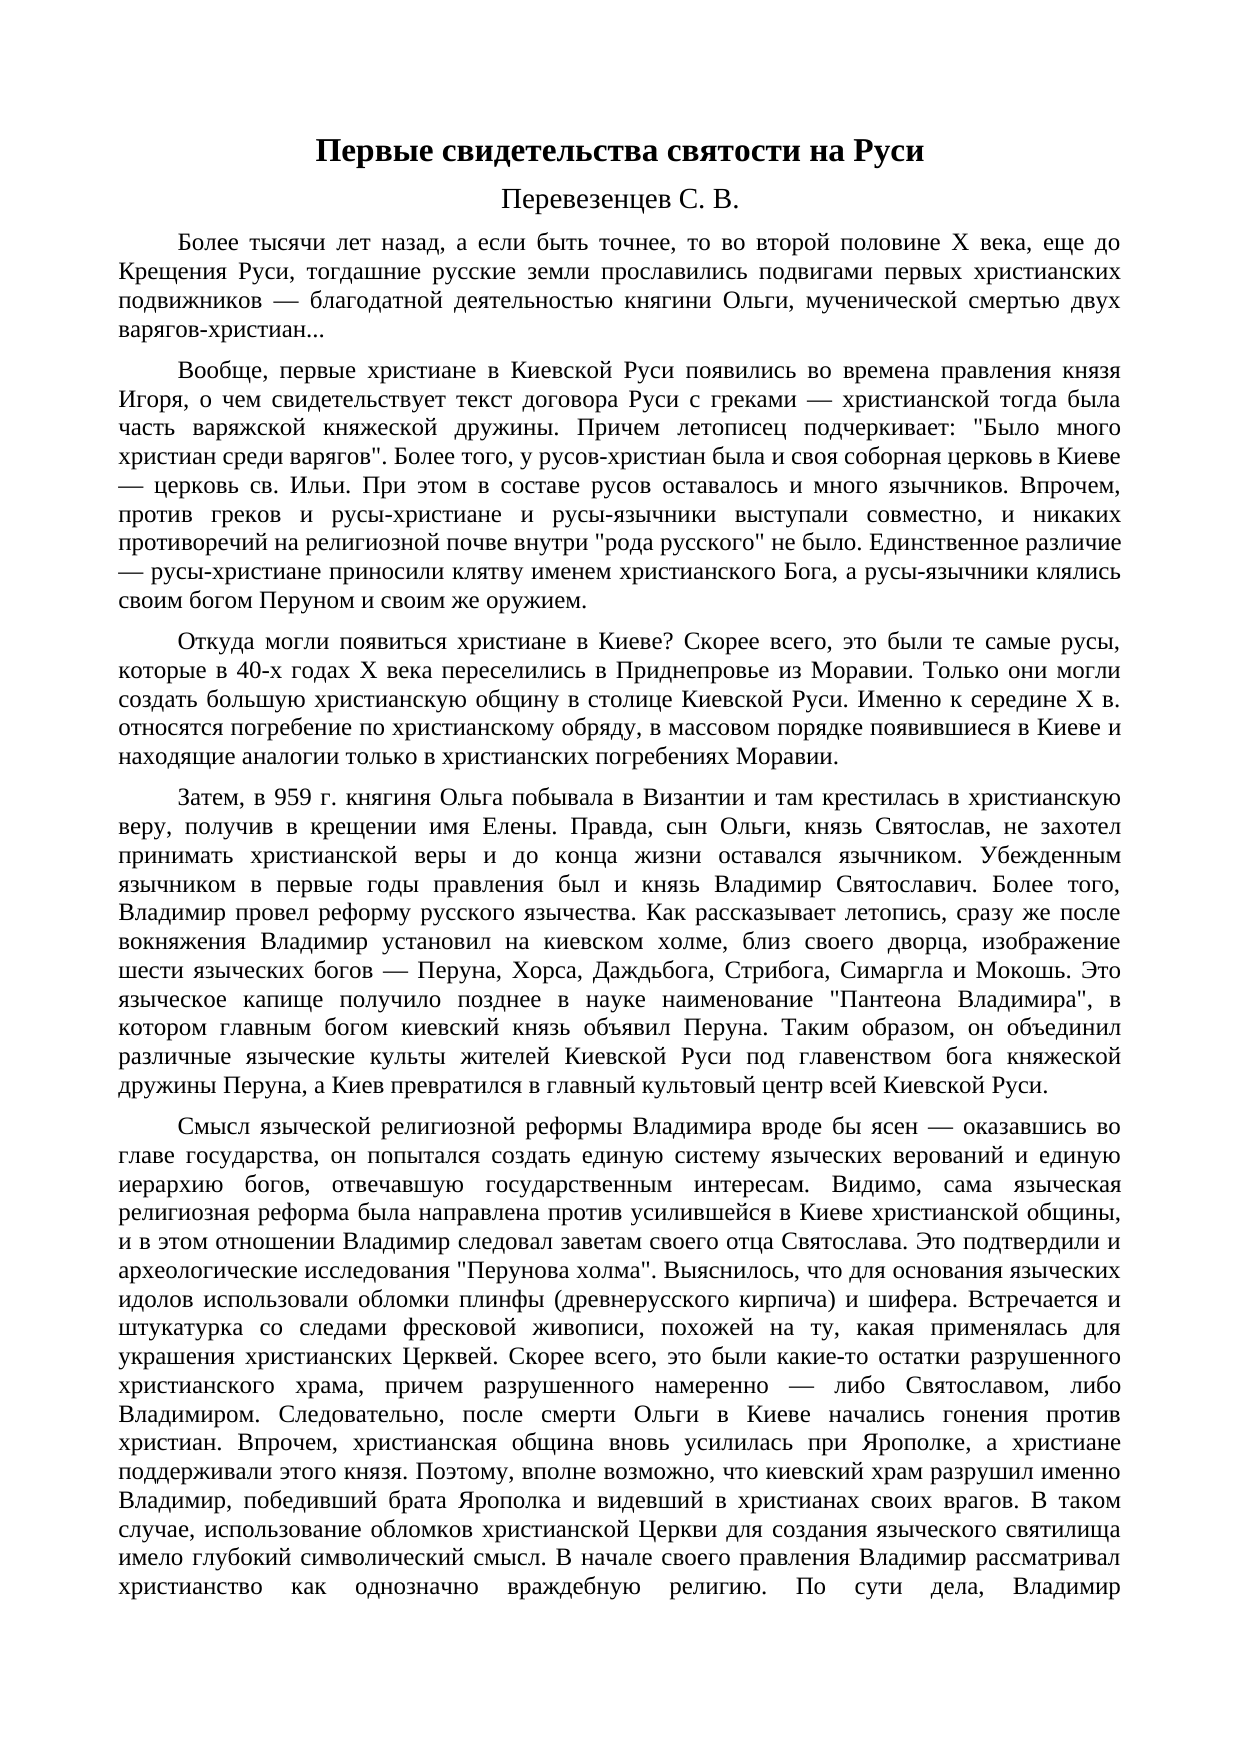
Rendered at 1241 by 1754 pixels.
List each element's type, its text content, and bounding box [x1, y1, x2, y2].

text Первые свидетельства святости на Руси [118, 131, 1122, 169]
text Откуда могли появиться христиане в Киеве? Скорее всего, это были те самые русы, которые в 40-х годах X века переселились в Приднепровье из Моравии. Только они могли создать большую христианскую общину в столице Киевской Руси. Именно к середине X в. относятся погребение по христианскому обряду, в массовом порядке появившиеся в Киеве и находящие аналогии только в христианских погребениях Моравии. [118, 626, 1122, 770]
text Затем, в 959 г. княгиня Ольга побывала в Византии и там крестилась в христианскую веру, получив в крещении имя Елены. Правда, сын Ольги, князь Святослав, не захотел принимать христианской веры и до конца жизни оставался язычником. Убежденным язычником в первые годы правления был и князь Владимир Святославич. Более того, Владимир провел реформу русского язычества. Как рассказывает летопись, сразу же после вокняжения Владимир установил на киевском холме, близ своего дворца, изображение шести языческих богов — Перуна, Хорса, Даждьбога, Стрибога, Симаргла и Мокошь. Это языческое капище получило позднее в науке наименование "Пантеона Владимира", в котором главным богом киевский князь объявил Перуна. Таким образом, он объединил различные языческие культы жителей Киевской Руси под главенством бога княжеской дружины Перуна, а Киев превратился в главный культовый центр всей Киевской Руси. [118, 782, 1122, 1099]
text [118, 1111, 1122, 1600]
text Перевезенцев С. В. [118, 181, 1122, 215]
text Вообще, первые христиане в Киевской Руси появились во времена правления князя Игоря, о чем свидетельствует текст договора Руси с греками — христианской тогда была часть варяжской княжеской дружины. Причем летописец подчеркивает: "Было много христиан среди варягов". Более того, у русов-христиан была и своя соборная церковь в Киеве — церковь св. Ильи. При этом в составе русов оставалось и много язычников. Впрочем, против греков и русы-христиане и русы-язычники выступали совместно, и никаких противоречий на религиозной почве внутри "рода русского" не было. Единственное различие — русы-христиане приносили клятву именем христианского Бога, а русы-язычники клялись своим богом Перуном и своим же оружием. [118, 355, 1122, 614]
text Более тысячи лет назад, а если быть точнее, то во второй половине X века, еще до Крещения Руси, тогдашние русские земли прославились подвигами первых христианских подвижников — благодатной деятельностью княгини Ольги, мученической смертью двух варягов-христиан... [118, 227, 1122, 342]
